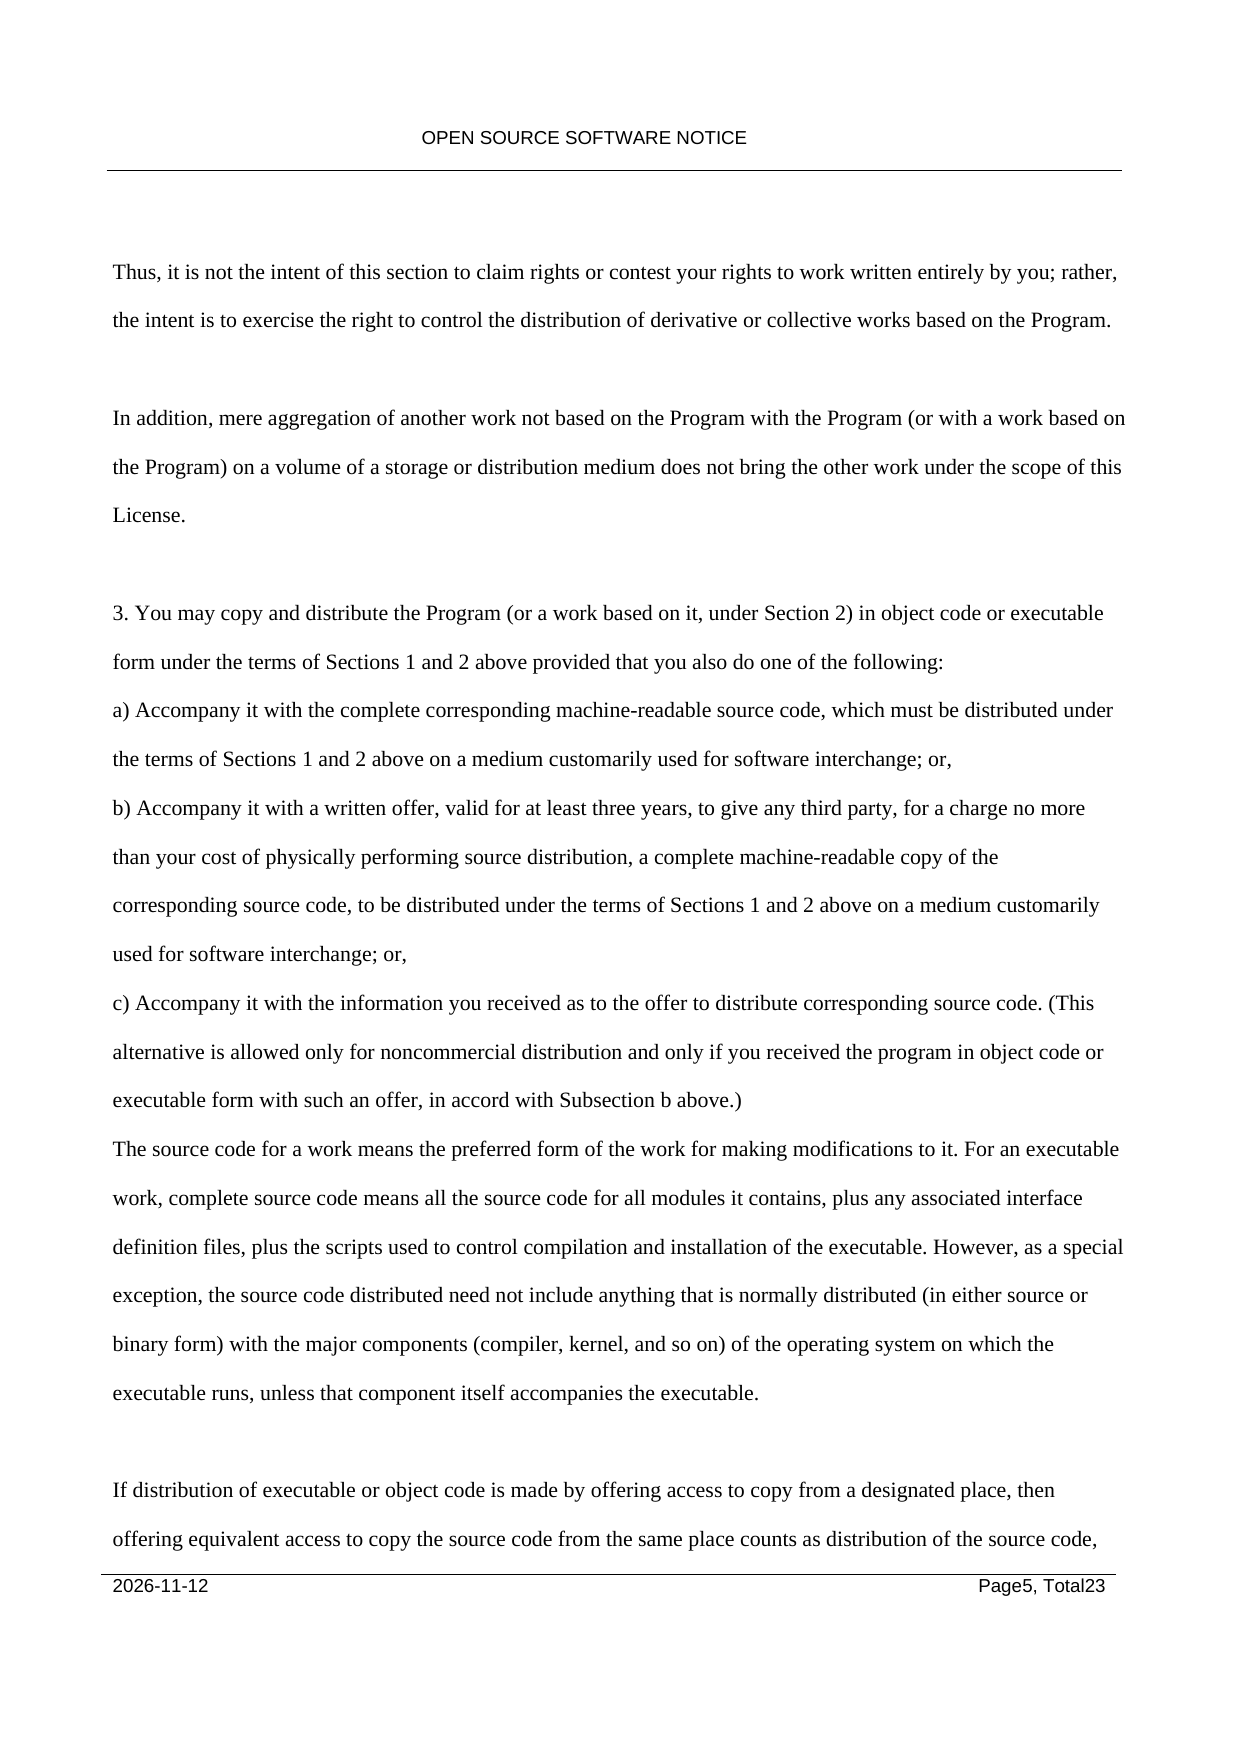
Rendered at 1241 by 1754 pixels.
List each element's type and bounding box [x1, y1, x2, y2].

text [112, 206, 1128, 1555]
